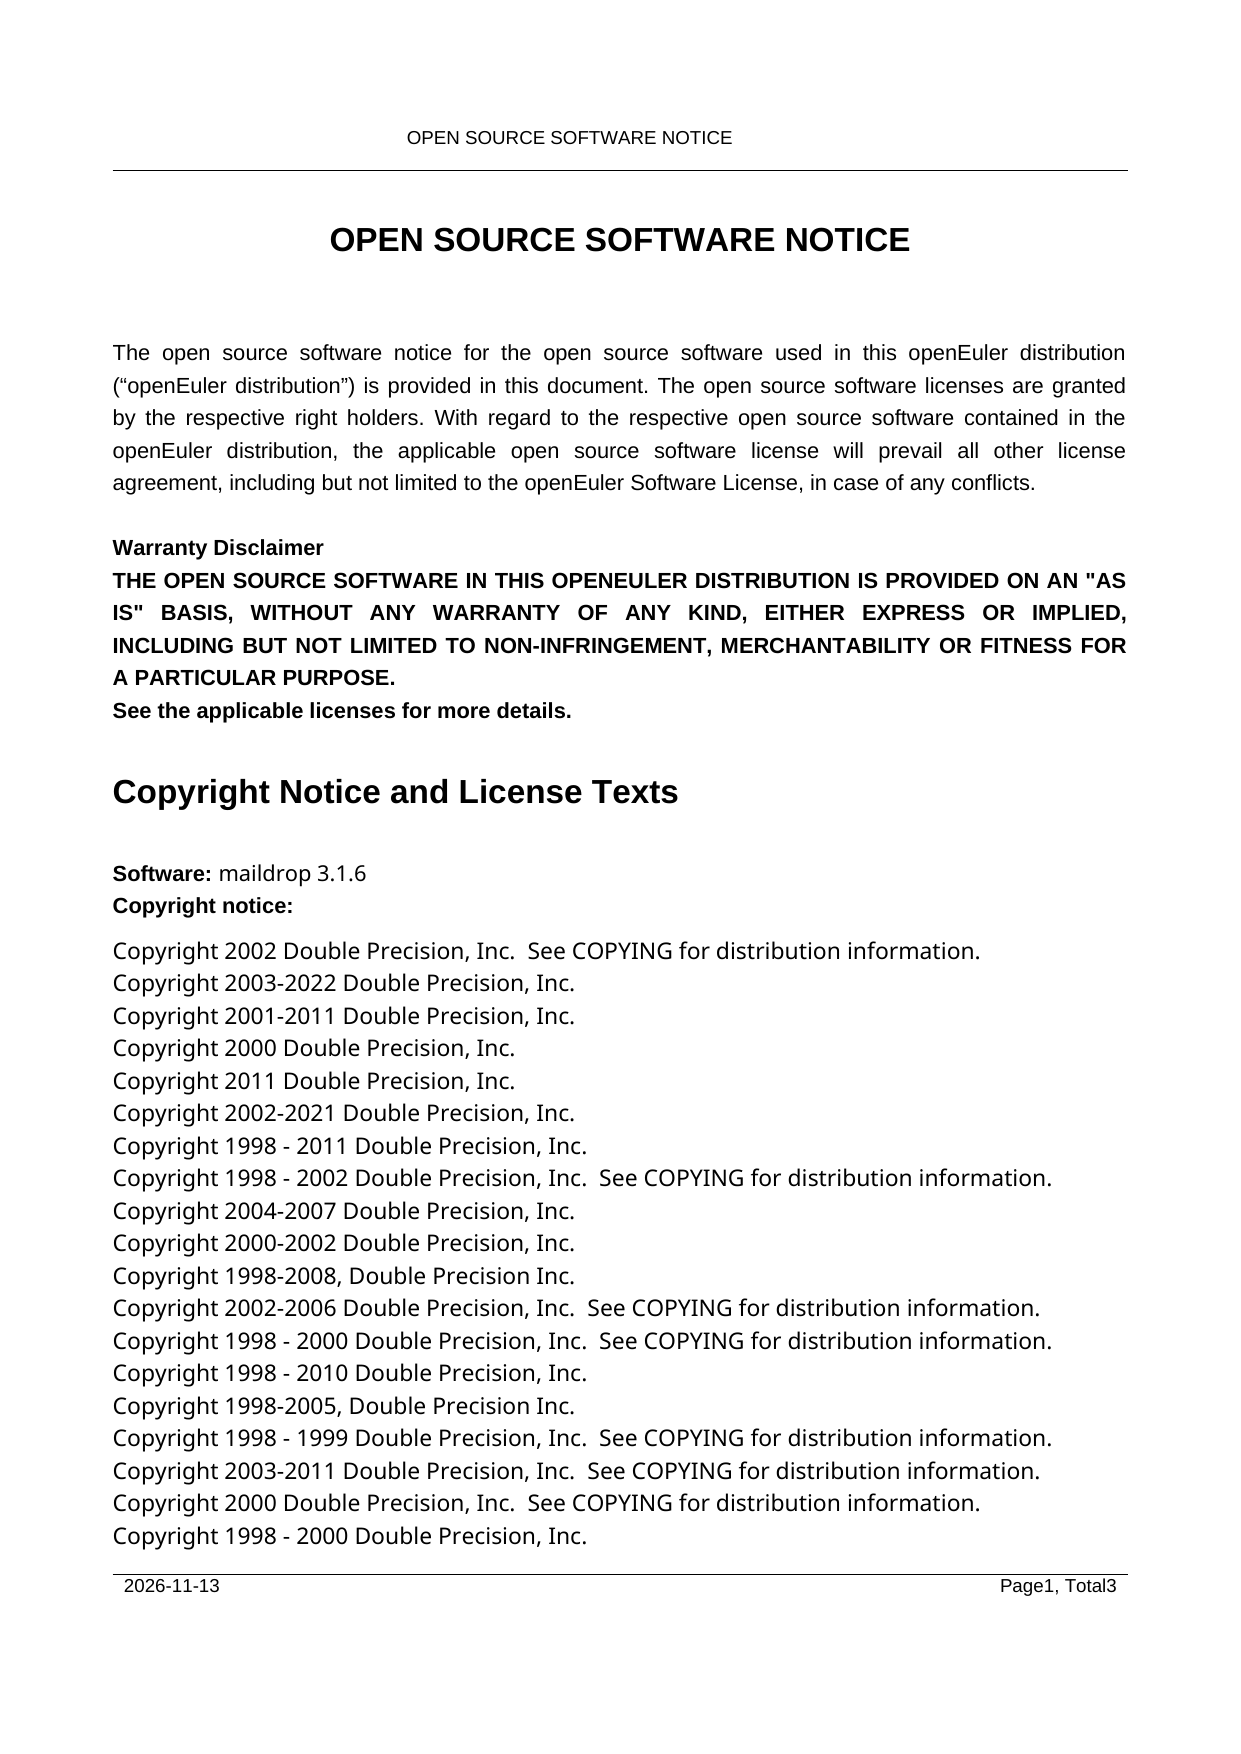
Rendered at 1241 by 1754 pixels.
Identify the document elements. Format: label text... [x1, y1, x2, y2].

text The open source software notice for the open source software used in this openEuler distribution (“openEuler distribution”) is provided in this document. The open source software licenses are granted by the respective right holders. With regard to the respective open source software contained in the openEuler distribution, the applicable open source software license will prevail all other license agreement, including but not limited to the openEuler Software License, in case of any conflicts. [112, 336, 1128, 499]
text Copyright notice: [112, 889, 1128, 921]
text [112, 934, 1128, 1551]
text OPEN SOURCE SOFTWARE NOTICE [112, 206, 1128, 271]
text THE OPEN SOURCE SOFTWARE IN THIS OPENEULER DISTRIBUTION IS PROVIDED ON AN "AS IS" BASIS, WITHOUT ANY WARRANTY OF ANY KIND, EITHER EXPRESS OR IMPLIED, INCLUDING BUT NOT LIMITED TO NON-INFRINGEMENT, MERCHANTABILITY OR FITNESS FOR A PARTICULAR PURPOSE. See the applicable licenses for more details. [112, 564, 1128, 726]
text Warranty Disclaimer [112, 531, 1128, 564]
text Copyright Notice and License Texts [112, 759, 1128, 824]
title Software: maildrop 3.1.6 [112, 856, 1128, 889]
